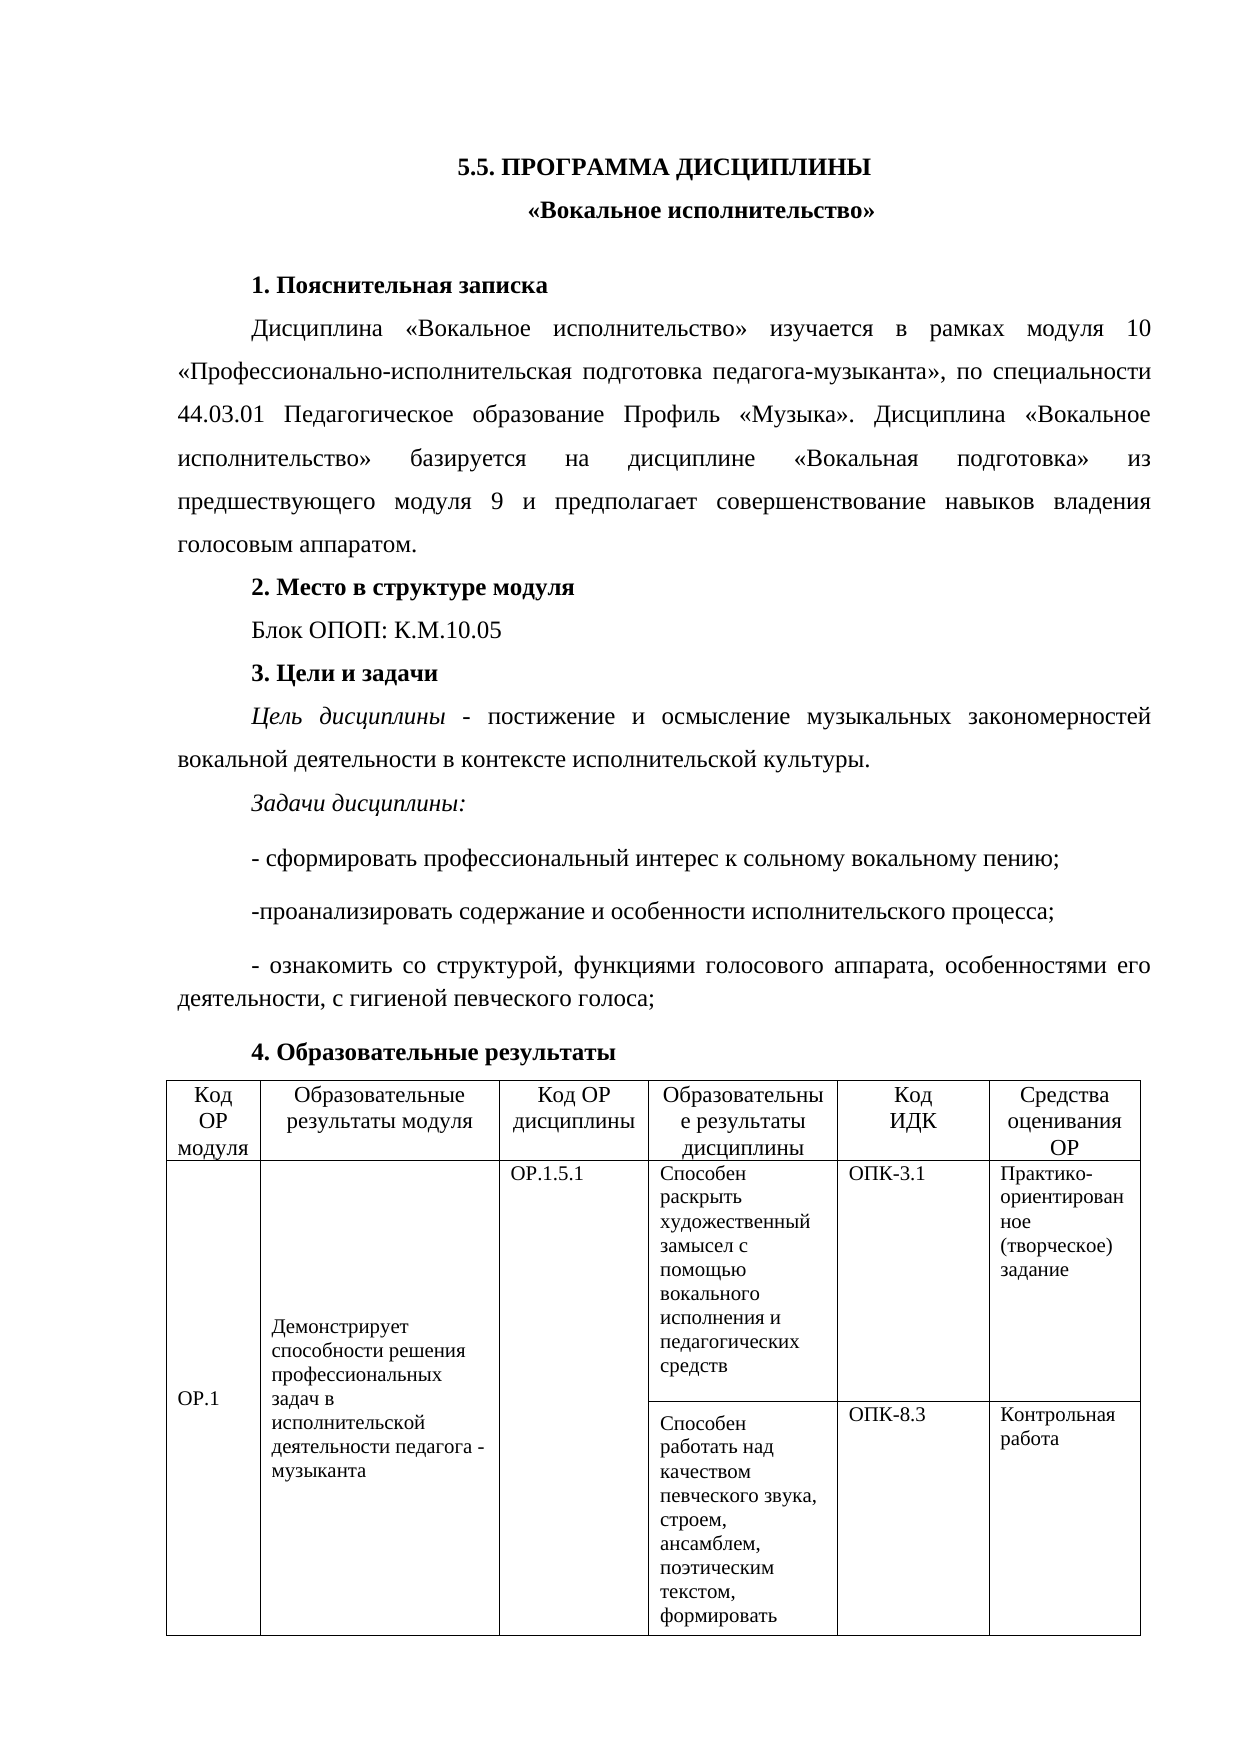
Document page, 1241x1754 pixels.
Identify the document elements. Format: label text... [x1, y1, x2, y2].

text Задачи дисциплины: [177, 788, 1152, 816]
table_cell Способен раскрыть художественный замысел с помощью вокального исполнения и педагогических средств [649, 1161, 837, 1401]
text 1. Пояснительная записка [177, 270, 1152, 299]
table_header Код ИДК [838, 1081, 989, 1160]
text -проанализировать содержание и особенности исполнительского процесса; [177, 896, 1152, 925]
table_cell Практико-ориентированное (творческое) задание [990, 1161, 1140, 1401]
text Цель дисциплины - постижение и осмысление музыкальных закономерностей вокальной деятельности в контексте исполнительской культуры. [177, 701, 1152, 773]
table_cell ОПК-3.1 [838, 1161, 989, 1401]
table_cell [649, 1402, 837, 1635]
table_cell ОР.1 [167, 1161, 260, 1635]
text «Вокальное исполнительство» [177, 195, 1152, 223]
table_cell Демонстрирует способности решения профессиональных задач в исполнительской деятельности педагога - музыканта [261, 1161, 499, 1635]
text - сформировать профессиональный интерес к сольному вокальному пению; [177, 843, 1152, 871]
table_header Средства оценивания ОР [990, 1081, 1140, 1160]
text 3. Цели и задачи [177, 658, 1152, 687]
text Блок ОПОП: К.М.10.05 [177, 615, 1152, 644]
table_cell ОР.1.5.1 [500, 1161, 648, 1635]
text Дисциплина «Вокальное исполнительство» изучается в рамках модуля 10 «Профессионально-исполнительская подготовка педагога-музыканта», по специальности 44.03.01 Педагогическое образование Профиль «Музыка». Дисциплина «Вокальное исполнительство» базируется на дисциплине «Вокальная подготовка» из предшествующего модуля 9 и предполагает совершенствование навыков владения голосовым аппаратом. [177, 313, 1152, 558]
table_header Образовательные результаты дисциплины [649, 1081, 837, 1160]
table_cell Контрольная работа [990, 1402, 1140, 1635]
text 4. Образовательные результаты [177, 1037, 1152, 1066]
table_cell ОПК-8.3 [838, 1402, 989, 1635]
table_header Код ОР модуля [167, 1081, 260, 1160]
text 2. Место в структуре модуля [177, 572, 1152, 601]
table_header Образовательные результаты модуля [261, 1081, 499, 1160]
table_header Код ОР дисциплины [500, 1081, 648, 1160]
text 5.5. ПРОГРАММА ДИСЦИПЛИНЫ [177, 152, 1152, 180]
text - ознакомить со структурой, функциями голосового аппарата, особенностями его деятельности, с гигиеной певческого голоса; [177, 950, 1152, 1012]
